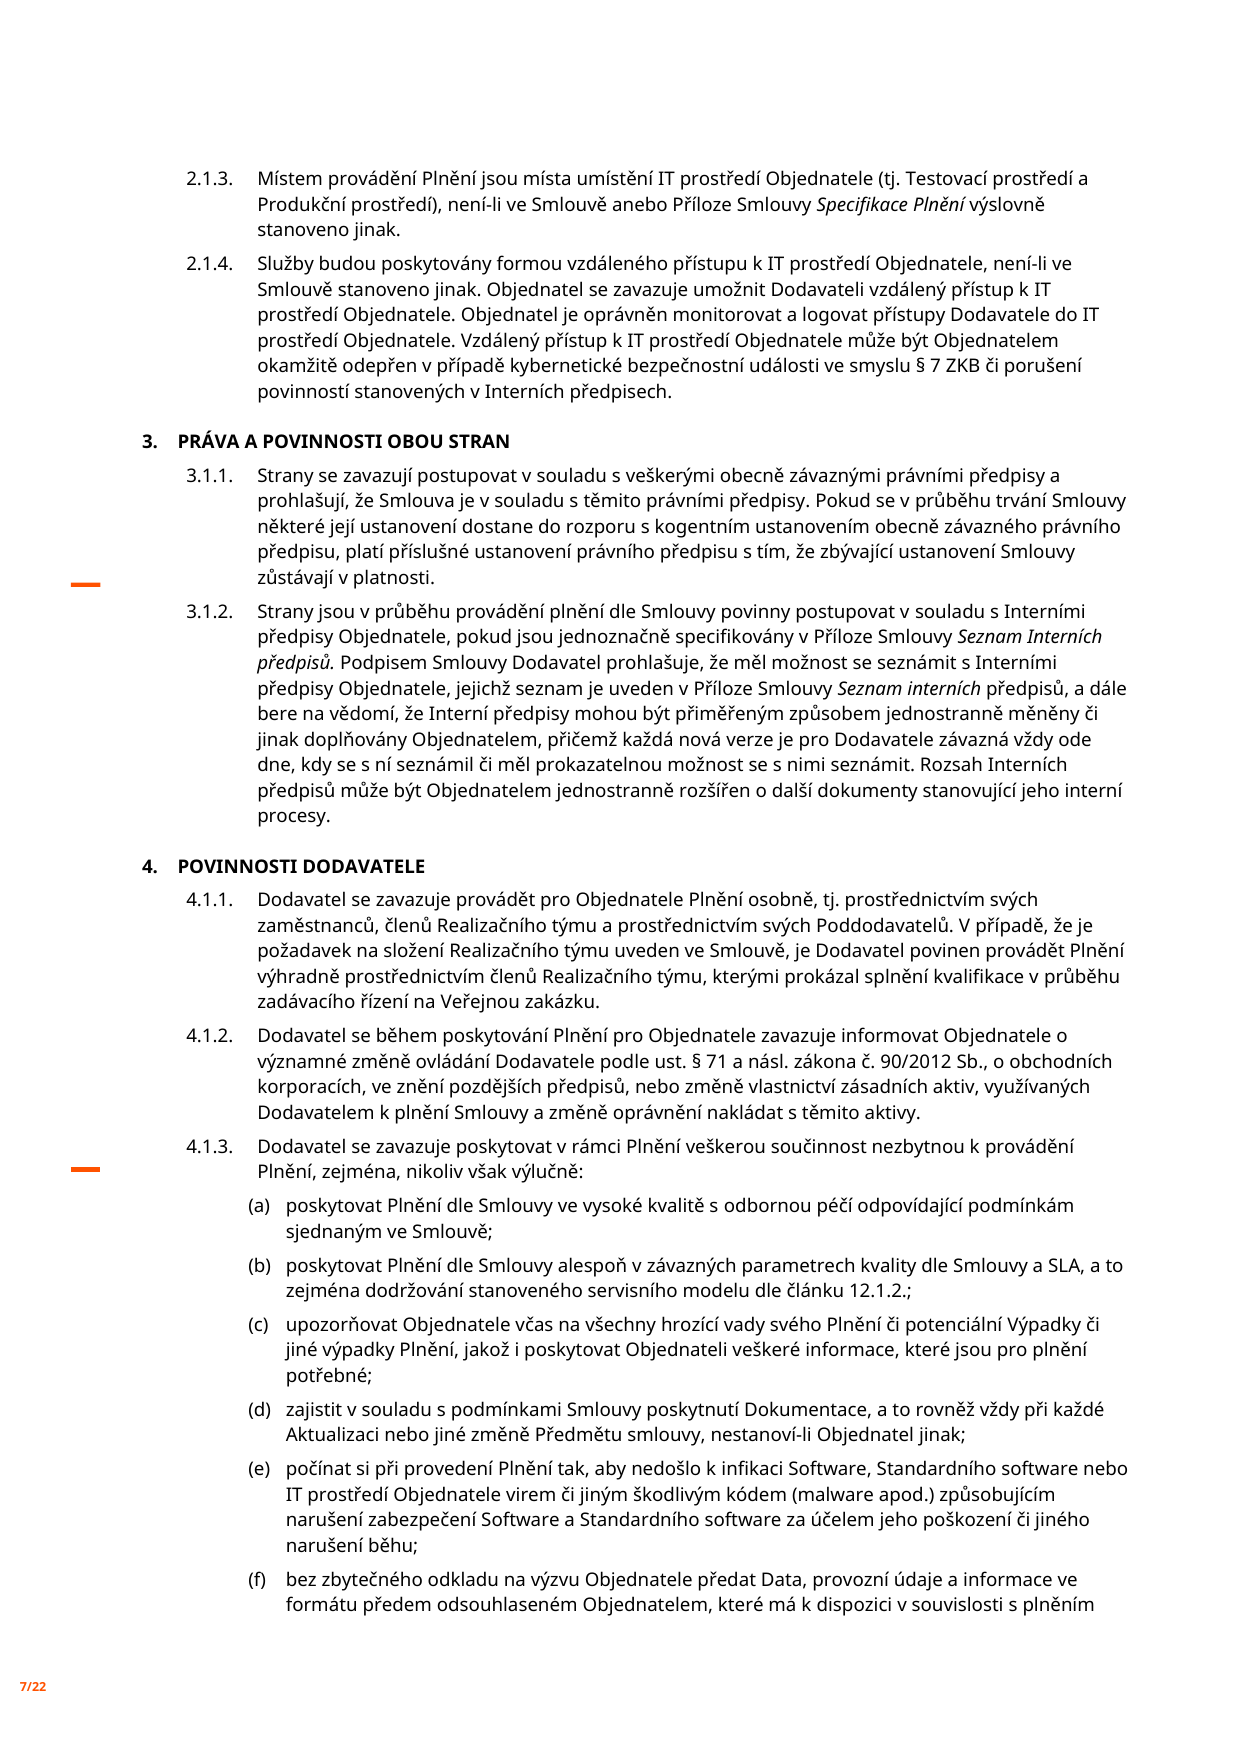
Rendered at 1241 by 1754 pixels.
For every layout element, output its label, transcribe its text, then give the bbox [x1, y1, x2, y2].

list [248, 1566, 1134, 1617]
list poskytovat Plnění dle Smlouvy ve vysoké kvalitě s odbornou péčí odpovídající podmínkám sjednaným ve Smlouvě; [248, 1192, 1134, 1243]
text Strany se zavazují postupovat v souladu s veškerými obecně závaznými právními předpisy a prohlašují, že Smlouva je v souladu s těmito právními předpisy. Pokud se v průběhu trvání Smlouvy některé její ustanovení dostane do rozporu s kogentním ustanovením obecně závazného právního předpisu, platí příslušné ustanovení právního předpisu s tím, že zbývající ustanovení Smlouvy zůstávají v platnosti. [186, 462, 1134, 590]
text Místem provádění Plnění jsou místa umístění IT prostředí Objednatele (tj. Testovací prostředí a Produkční prostředí), není-li ve Smlouvě anebo Příloze Smlouvy Specifikace Plnění výslovně stanoveno jinak. [186, 165, 1134, 242]
list upozorňovat Objednatele včas na všechny hrozící vady svého Plnění či potenciální Výpadky či jiné výpadky Plnění, jakož i poskytovat Objednateli veškeré informace, které jsou pro plnění potřebné; [248, 1311, 1134, 1388]
text Dodavatel se během poskytování Plnění pro Objednatele zavazuje informovat Objednatele o významné změně ovládání Dodavatele podle ust. § 71 a násl. zákona č. 90/2012 Sb., o obchodních korporacích, ve znění pozdějších předpisů, nebo změně vlastnictví zásadních aktiv, využívaných Dodavatelem k plnění Smlouvy a změně oprávnění nakládat s těmito aktivy. [186, 1023, 1134, 1125]
text Práva a povinnosti obou stran [142, 428, 1134, 454]
text Služby budou poskytovány formou vzdáleného přístupu k IT prostředí Objednatele, není-li ve Smlouvě stanoveno jinak. Objednatel se zavazuje umožnit Dodavateli vzdálený přístup k IT prostředí Objednatele. Objednatel je oprávněn monitorovat a logovat přístupy Dodavatele do IT prostředí Objednatele. Vzdálený přístup k IT prostředí Objednatele může být Objednatelem okamžitě odepřen v případě kybernetické bezpečnostní události ve smyslu § 7 ZKB či porušení povinností stanovených v Interních předpisech. [186, 250, 1134, 403]
list poskytovat Plnění dle Smlouvy alespoň v závazných parametrech kvality dle Smlouvy a SLA, a to zejména dodržování stanoveného servisního modelu dle článku 12.1.2.; [248, 1252, 1134, 1303]
text Dodavatel se zavazuje provádět pro Objednatele Plnění osobně, tj. prostřednictvím svých zaměstnanců, členů Realizačního týmu a prostřednictvím svých Poddodavatelů. V případě, že je požadavek na složení Realizačního týmu uveden ve Smlouvě, je Dodavatel povinen provádět Plnění výhradně prostřednictvím členů Realizačního týmu, kterými prokázal splnění kvalifikace v průběhu zadávacího řízení na Veřejnou zakázku. [186, 887, 1134, 1014]
text Povinnosti Dodavatele [142, 853, 1134, 878]
text Strany jsou v průběhu provádění plnění dle Smlouvy povinny postupovat v souladu s Interními předpisy Objednatele, pokud jsou jednoznačně specifikovány v Příloze Smlouvy Seznam Interních předpisů. Podpisem Smlouvy Dodavatel prohlašuje, že měl možnost se seznámit s Interními předpisy Objednatele, jejichž seznam je uveden v Příloze Smlouvy Seznam interních předpisů, a dále bere na vědomí, že Interní předpisy mohou být přiměřeným způsobem jednostranně měněny či jinak doplňovány Objednatelem, přičemž každá nová verze je pro Dodavatele závazná vždy ode dne, kdy se s ní seznámil či měl prokazatelnou možnost se s nimi seznámit. Rozsah Interních předpisů může být Objednatelem jednostranně rozšířen o další dokumenty stanovující jeho interní procesy. [186, 598, 1134, 828]
list počínat si při provedení Plnění tak, aby nedošlo k infikaci Software, Standardního software nebo IT prostředí Objednatele virem či jiným škodlivým kódem (malware apod.) způsobujícím narušení zabezpečení Software a Standardního software za účelem jeho poškození či jiného narušení běhu; [248, 1456, 1134, 1558]
text Dodavatel se zavazuje poskytovat v rámci Plnění veškerou součinnost nezbytnou k provádění Plnění, zejména, nikoliv však výlučně: [186, 1133, 1134, 1184]
list zajistit v souladu s podmínkami Smlouvy poskytnutí Dokumentace, a to rovněž vždy při každé Aktualizaci nebo jiné změně Předmětu smlouvy, nestanoví-li Objednatel jinak; [248, 1396, 1134, 1447]
